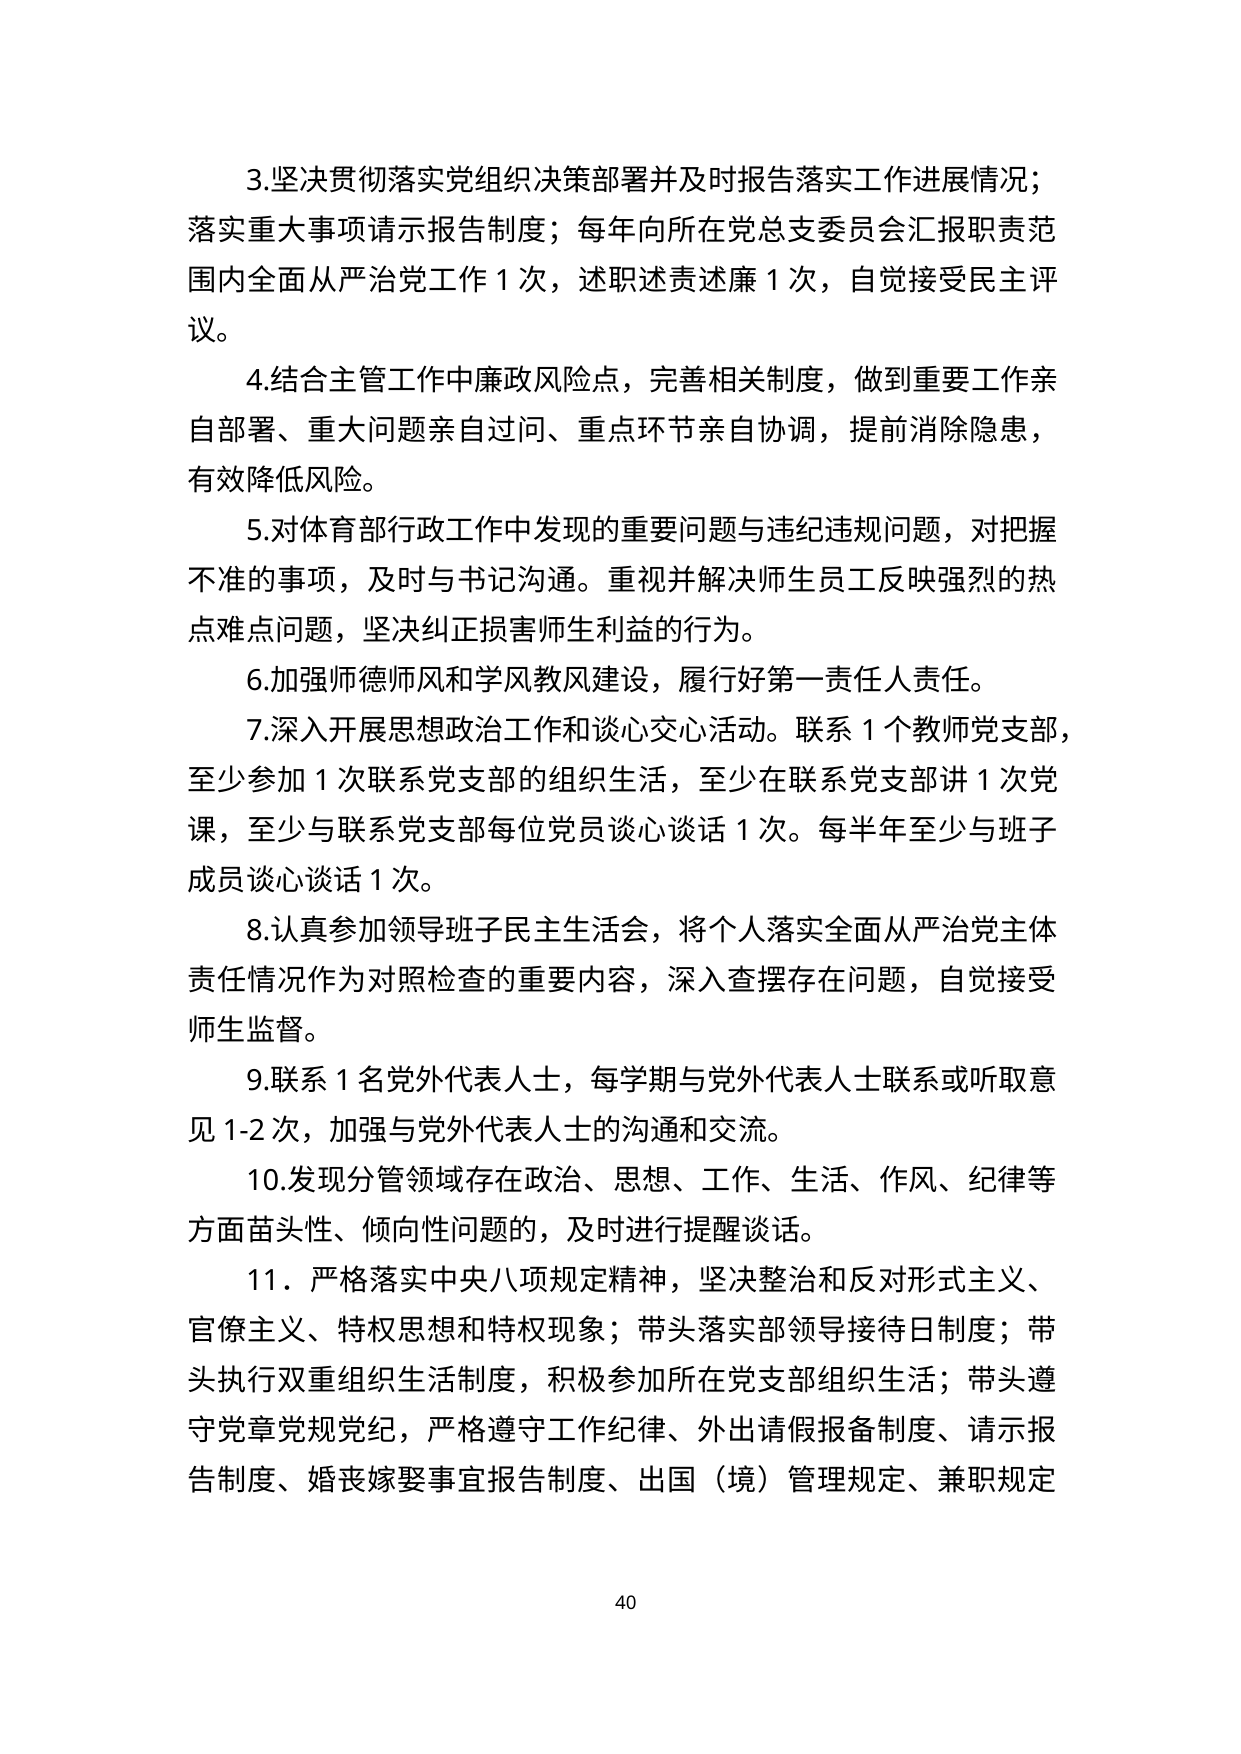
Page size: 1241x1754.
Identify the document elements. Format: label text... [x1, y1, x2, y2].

text 7.深入开展思想政治工作和谈心交心活动。联系1个教师党支部，至少参加1次联系党支部的组织生活，至少在联系党支部讲1次党课，至少与联系党支部每位党员谈心谈话1次。每半年至少与班子成员谈心谈话1次。 [187, 700, 1058, 900]
text 9.联系1名党外代表人士，每学期与党外代表人士联系或听取意见1-2次，加强与党外代表人士的沟通和交流。 [187, 1050, 1058, 1150]
text 3.坚决贯彻落实党组织决策部署并及时报告落实工作进展情况；落实重大事项请示报告制度；每年向所在党总支委员会汇报职责范围内全面从严治党工作1次，述职述责述廉1次，自觉接受民主评议。 [187, 150, 1058, 350]
text 6.加强师德师风和学风教风建设，履行好第一责任人责任。 [187, 650, 1058, 700]
text 5.对体育部行政工作中发现的重要问题与违纪违规问题，对把握不准的事项，及时与书记沟通。重视并解决师生员工反映强烈的热点难点问题，坚决纠正损害师生利益的行为。 [187, 500, 1058, 650]
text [187, 1250, 1058, 1500]
text 4.结合主管工作中廉政风险点，完善相关制度，做到重要工作亲自部署、重大问题亲自过问、重点环节亲自协调，提前消除隐患，有效降低风险。 [187, 350, 1058, 500]
text 10.发现分管领域存在政治、思想、工作、生活、作风、纪律等方面苗头性、倾向性问题的，及时进行提醒谈话。 [187, 1150, 1058, 1250]
text 8.认真参加领导班子民主生活会，将个人落实全面从严治党主体责任情况作为对照检查的重要内容，深入查摆存在问题，自觉接受师生监督。 [187, 900, 1058, 1050]
